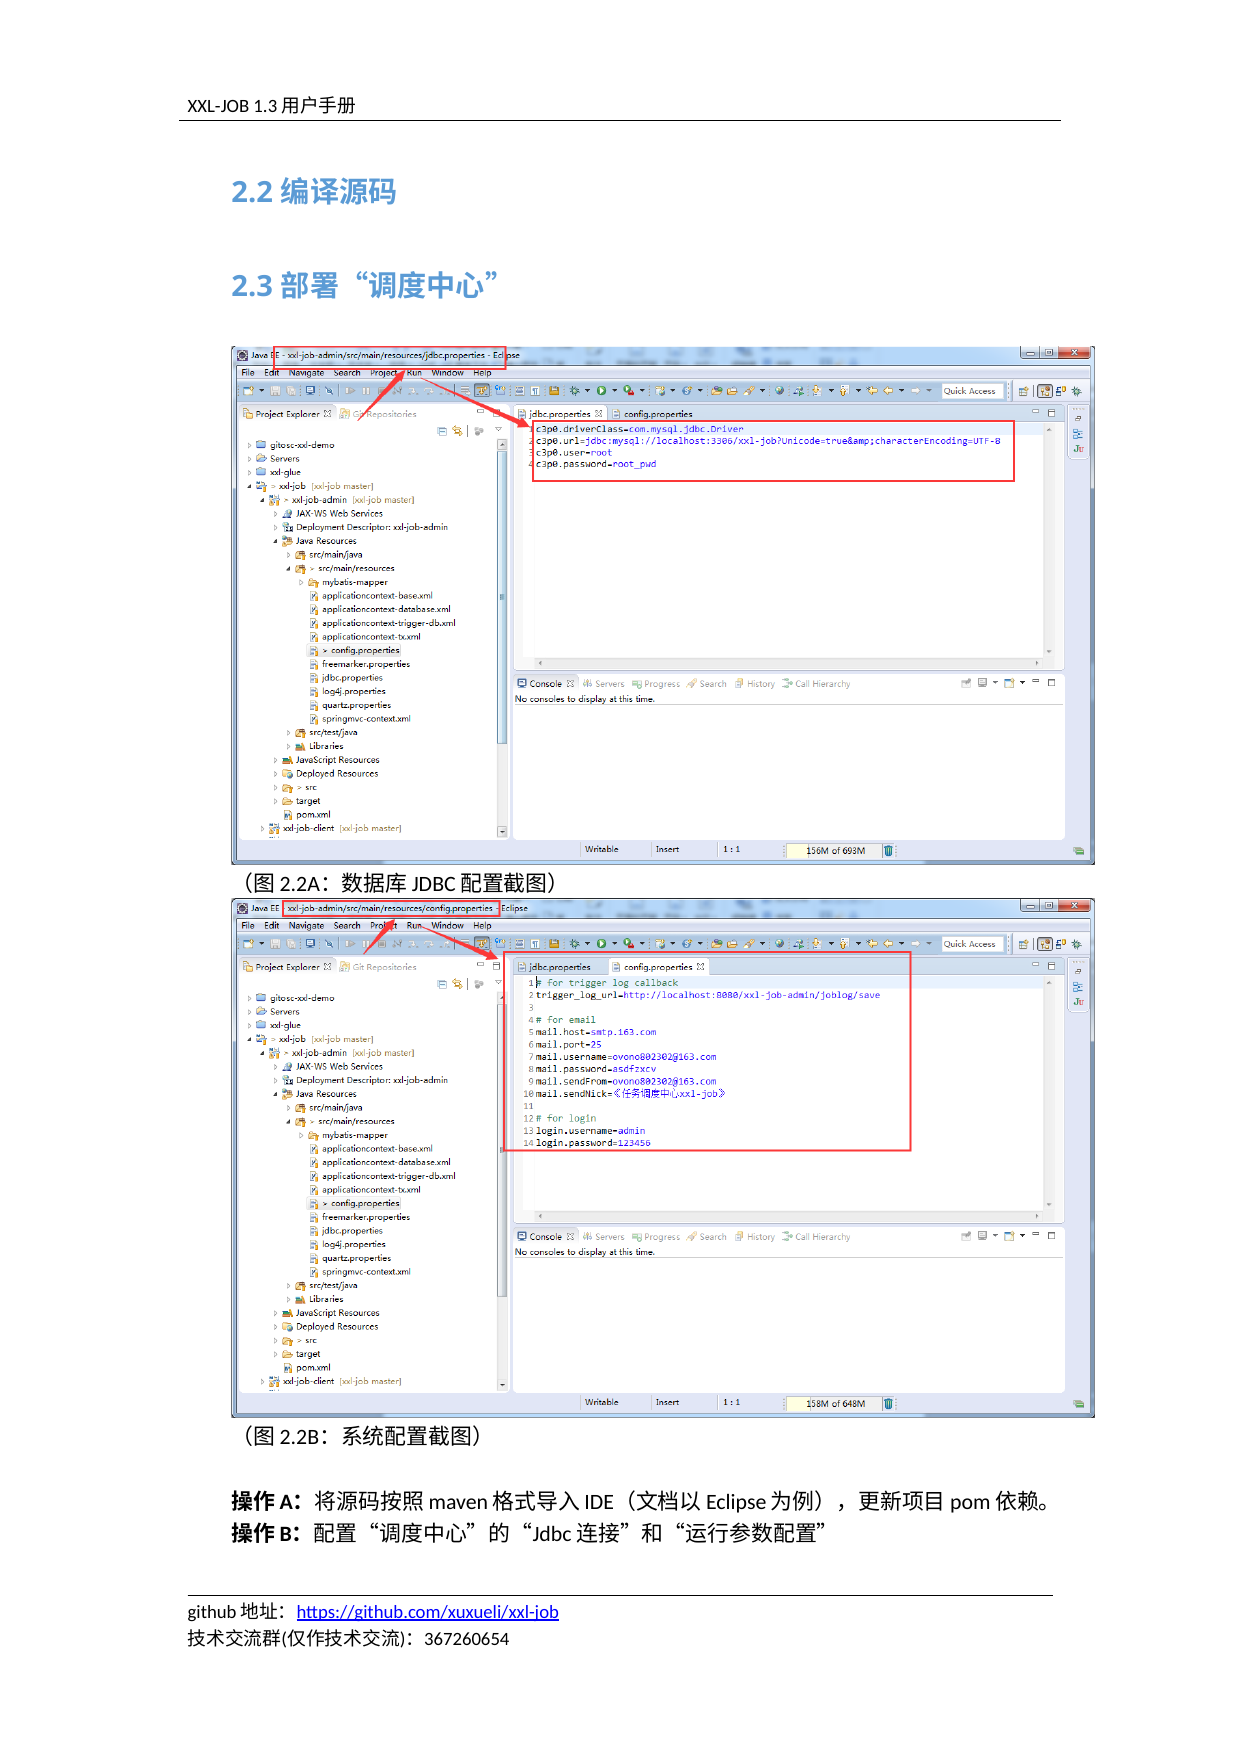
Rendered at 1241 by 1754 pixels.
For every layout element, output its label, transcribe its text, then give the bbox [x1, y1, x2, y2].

text 操作B：配置“调度中心”的“Jdbc连接”和“运行参数配置” [187, 1516, 1053, 1548]
subtitle 2.2 编译源码 [187, 158, 1053, 223]
picture [231, 898, 1095, 1418]
text 操作A：将源码按照maven格式导入IDE（文档以Eclipse为例），更新项目pom依赖。 [187, 1483, 1053, 1516]
subtitle 2.3 部署“调度中心” [187, 252, 1053, 317]
text （图2.2A：数据库JDBC配置截图） [187, 866, 1053, 898]
text （图2.2B：系统配置截图） [187, 1418, 1053, 1451]
picture [231, 346, 1095, 865]
